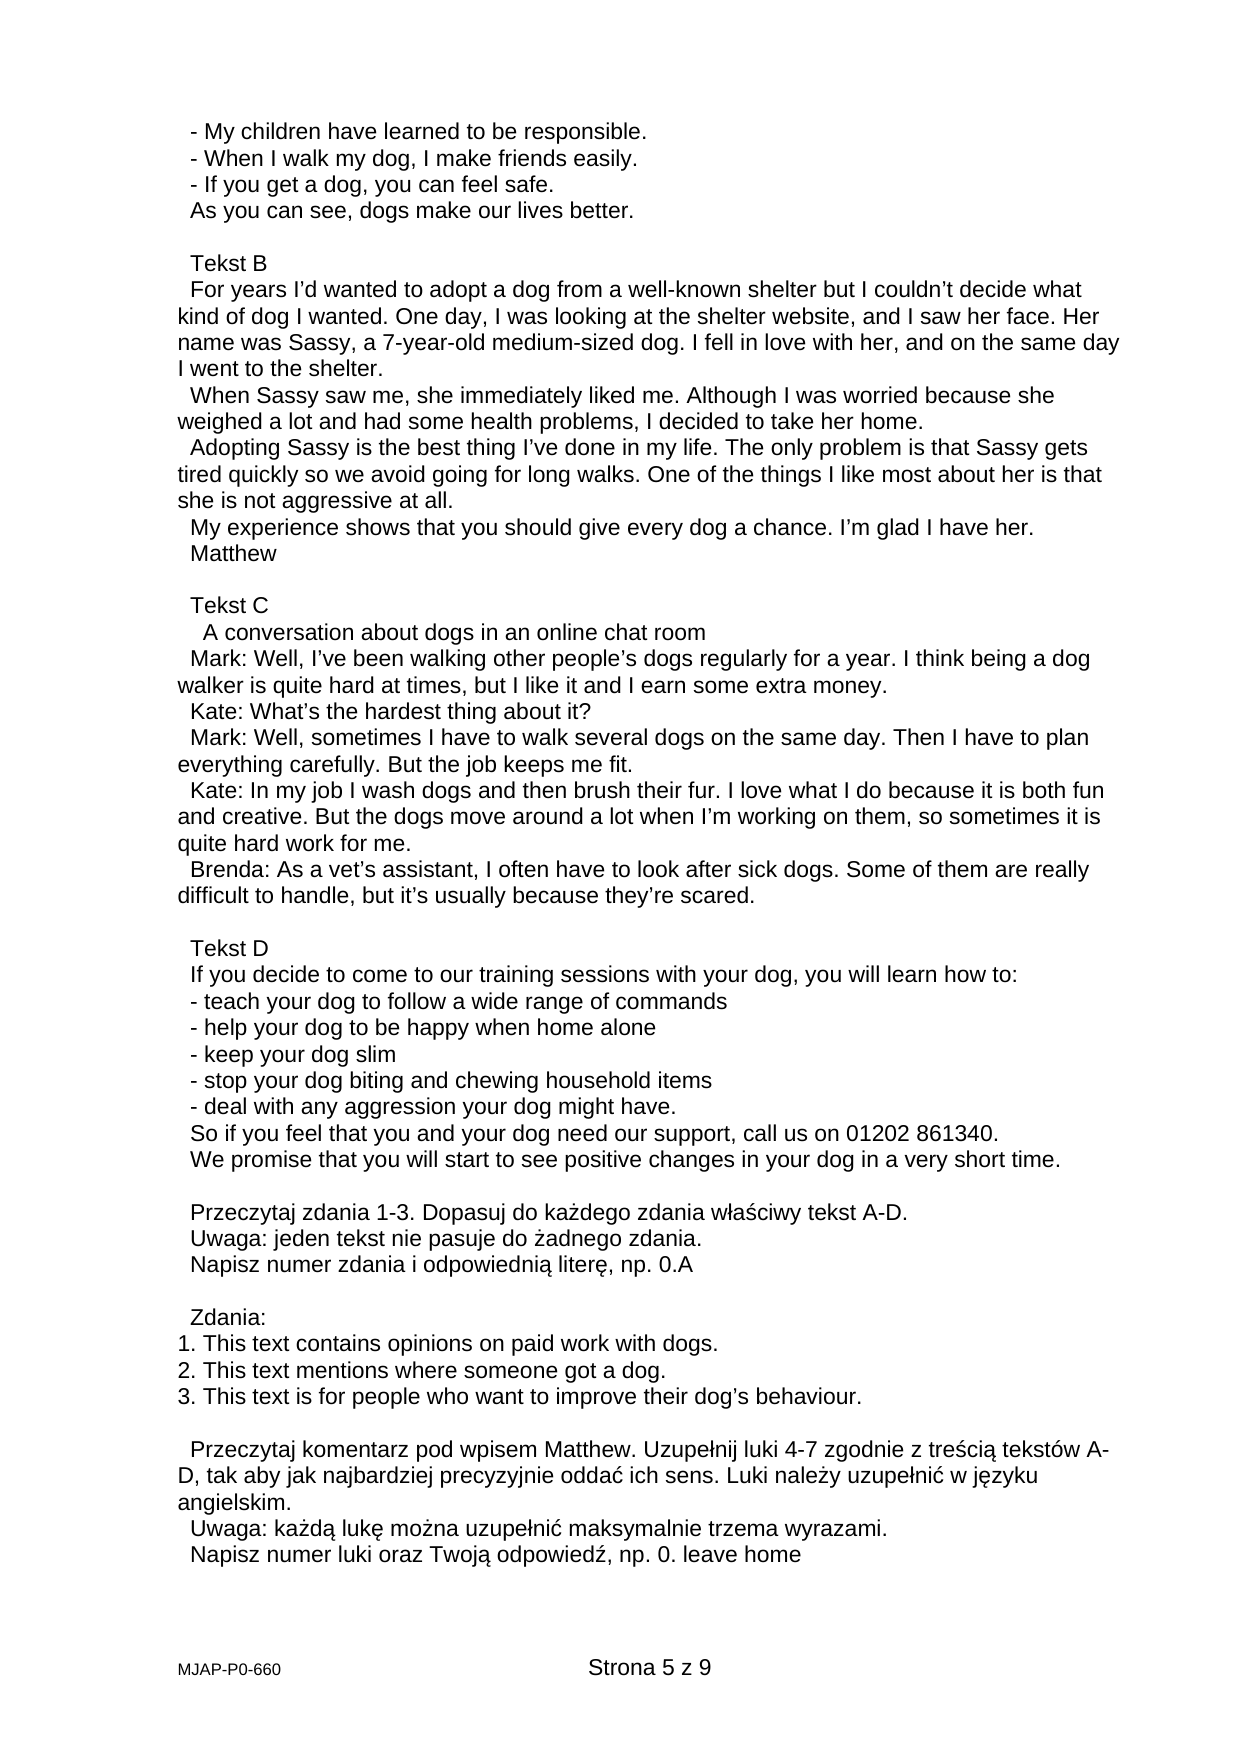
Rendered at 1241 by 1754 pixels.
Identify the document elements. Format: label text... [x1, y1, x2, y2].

text - help your dog to be happy when home alone [177, 1014, 1122, 1041]
text My experience shows that you should give every dog a chance. I’m glad I have her. [177, 513, 1122, 540]
text When Sassy saw me, she immediately liked me. Although I was worried because she weighed a lot and had some health problems, I decided to take her home. [177, 382, 1122, 434]
text Brenda: As a vet’s assistant, I often have to look after sick dogs. Some of them are really difficult to handle, but it’s usually because they’re scared. [177, 856, 1122, 909]
text If you decide to come to our training sessions with your dog, you will learn how to: [177, 961, 1122, 988]
text - stop your dog biting and chewing household items [177, 1067, 1122, 1093]
text Uwaga: jeden tekst nie pasuje do żadnego zdania. [177, 1225, 1122, 1251]
text Zdania: [177, 1304, 1122, 1330]
text - teach your dog to follow a wide range of commands [177, 988, 1122, 1014]
text - When I walk my dog, I make friends easily. [177, 144, 1122, 171]
text So if you feel that you and your dog need our support, call us on 01202 861340. [177, 1119, 1122, 1146]
text Adopting Sassy is the best thing I’ve done in my life. The only problem is that Sassy gets tired quickly so we avoid going for long walks. One of the things I like most about her is that she is not aggressive at all. [177, 434, 1122, 513]
text Matthew [177, 540, 1122, 566]
text Tekst D [177, 935, 1122, 961]
text - My children have learned to be responsible. [177, 118, 1122, 144]
text - If you get a dog, you can feel safe. [177, 171, 1122, 197]
text Mark: Well, I’ve been walking other people’s dogs regularly for a year. I think being a dog walker is quite hard at times, but I like it and I earn some extra money. [177, 645, 1122, 698]
text Uwaga: każdą lukę można uzupełnić maksymalnie trzema wyrazami. [177, 1515, 1122, 1541]
text A conversation about dogs in an online chat room [177, 619, 1122, 645]
text Przeczytaj zdania 1-3. Dopasuj do każdego zdania właściwy tekst A-D. [177, 1199, 1122, 1225]
text Napisz numer zdania i odpowiednią literę, np. 0.A [177, 1251, 1122, 1278]
text Przeczytaj komentarz pod wpisem Matthew. Uzupełnij luki 4-7 zgodnie z treścią tekstów A-D, tak aby jak najbardziej precyzyjnie oddać ich sens. Luki należy uzupełnić w języku angielskim. [177, 1436, 1122, 1515]
text Kate: In my job I wash dogs and then brush their fur. I love what I do because it is both fun and creative. But the dogs move around a lot when I’m working on them, so sometimes it is quite hard work for me. [177, 777, 1122, 856]
text Tekst C [177, 592, 1122, 619]
text - deal with any aggression your dog might have. [177, 1093, 1122, 1119]
text 2. This text mentions where someone got a dog. [177, 1357, 1122, 1383]
text 1. This text contains opinions on paid work with dogs. [177, 1330, 1122, 1357]
text 3. This text is for people who want to improve their dog’s behaviour. [177, 1383, 1122, 1409]
text Tekst B [177, 250, 1122, 276]
text Mark: Well, sometimes I have to walk several dogs on the same day. Then I have to plan everything carefully. But the job keeps me fit. [177, 724, 1122, 777]
text Kate: What’s the hardest thing about it? [177, 698, 1122, 724]
text Napisz numer luki oraz Twoją odpowiedź, np. 0. leave home [177, 1541, 1122, 1568]
text - keep your dog slim [177, 1041, 1122, 1067]
text For years I’d wanted to adopt a dog from a well-known shelter but I couldn’t decide what kind of dog I wanted. One day, I was looking at the shelter website, and I saw her face. Her name was Sassy, a 7-year-old medium-sized dog. I fell in love with her, and on the same day I went to the shelter. [177, 276, 1122, 382]
text As you can see, dogs make our lives better. [177, 197, 1122, 223]
text We promise that you will start to see positive changes in your dog in a very short time. [177, 1146, 1122, 1172]
